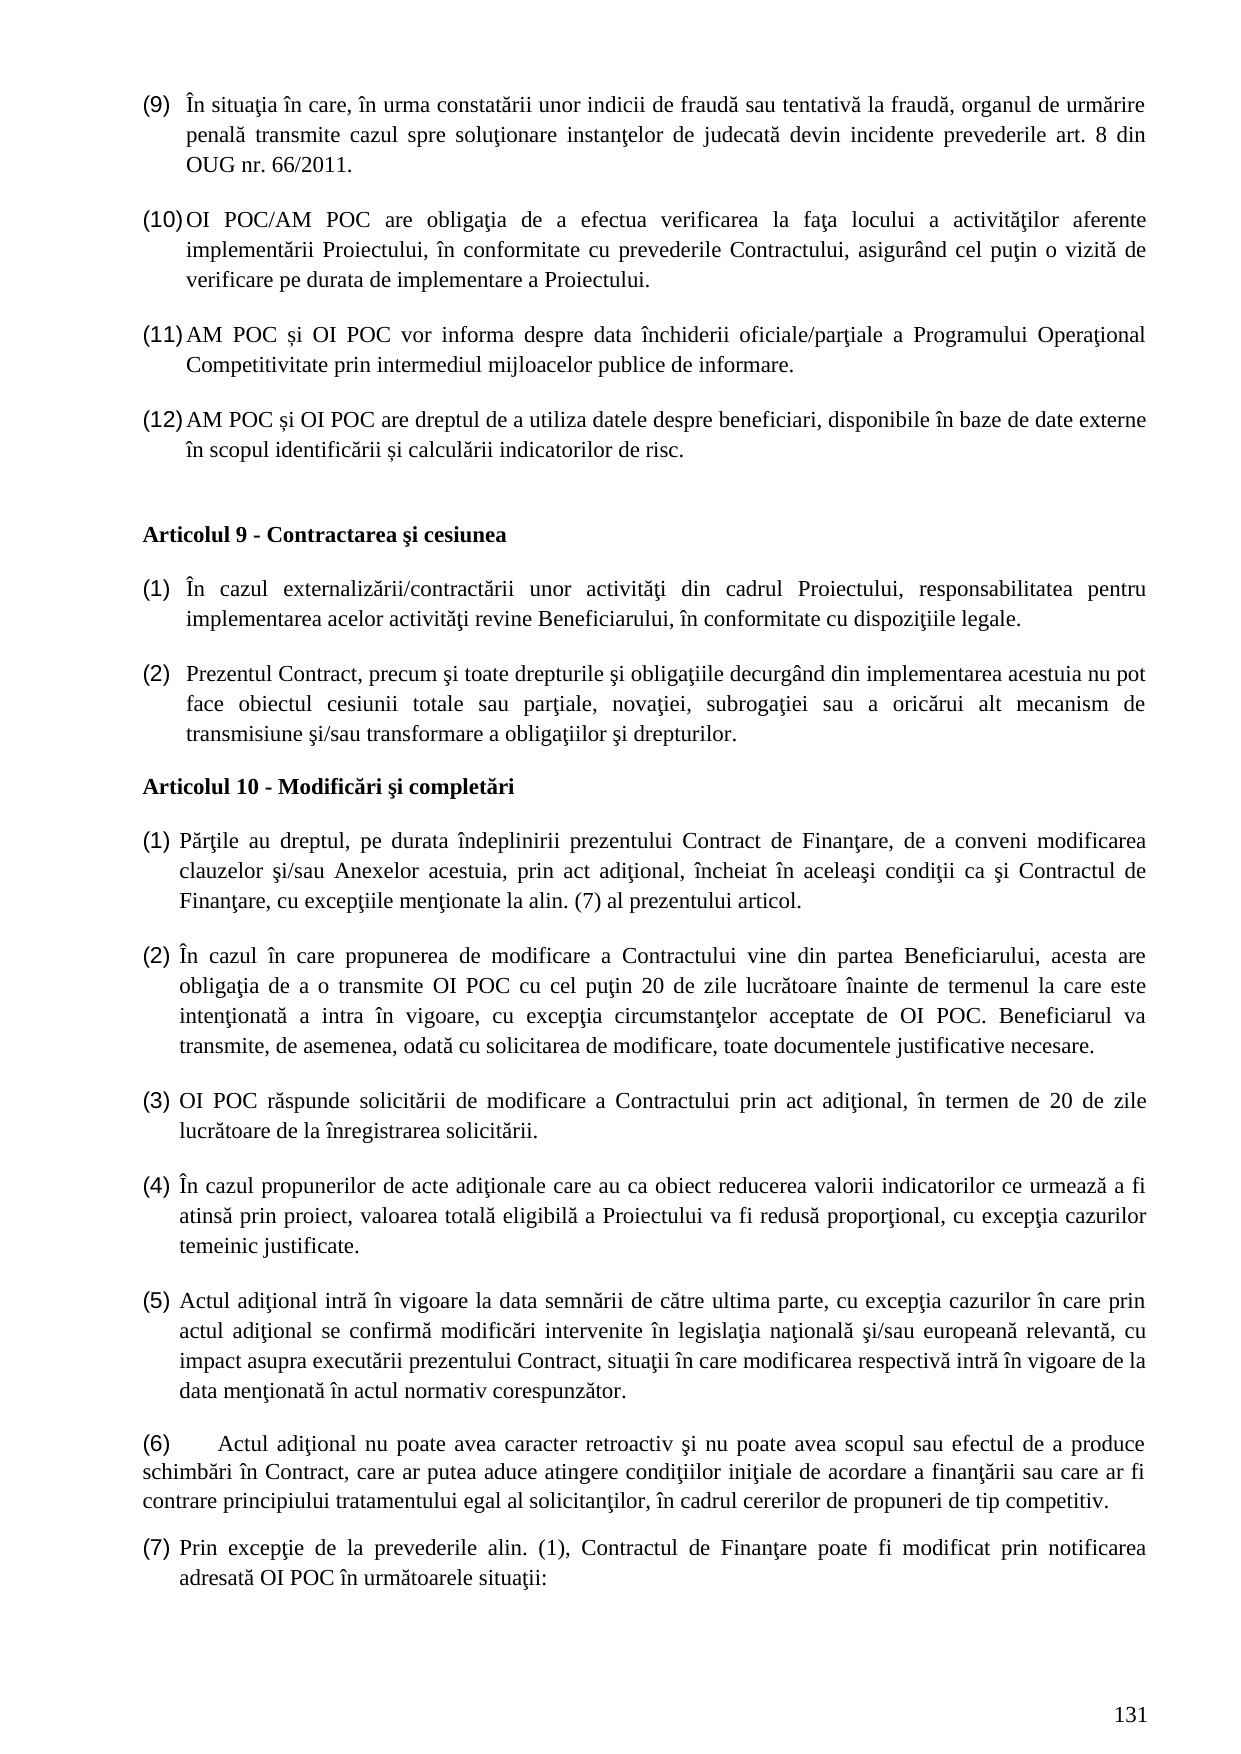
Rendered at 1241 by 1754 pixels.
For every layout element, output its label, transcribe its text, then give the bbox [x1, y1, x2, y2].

list Prezentul Contract, precum şi toate drepturile şi obligaţiile decurgând din implementarea acestuia nu pot face obiectul cesiunii totale sau parţiale, novaţiei, subrogaţiei sau a oricărui alt mecanism de transmisiune şi/sau transformare a obligaţiilor şi drepturilor. [142, 658, 1148, 748]
list Actul adiţional intră în vigoare la data semnării de către ultima parte, cu excepţia cazurilor în care prin actul adiţional se confirmă modificări intervenite în legislaţia naţională şi/sau europeană relevantă, cu impact asupra executării prezentului Contract, situaţii în care modificarea respectivă intră în vigoare de la data menţionată în actul normativ corespunzător. [142, 1285, 1148, 1405]
list În cazul în care propunerea de modificare a Contractului vine din partea Beneficiarului, acesta are obligaţia de a o transmite OI POC cu cel puţin 20 de zile lucrătoare înainte de termenul la care este intenţionată a intra în vigoare, cu excepţia circumstanţelor acceptate de OI POC. Beneficiarul va transmite, de asemenea, odată cu solicitarea de modificare, toate documentele justificative necesare. [142, 940, 1148, 1060]
list Părţile au dreptul, pe durata îndeplinirii prezentului Contract de Finanţare, de a conveni modificarea clauzelor şi/sau Anexelor acestuia, prin act adiţional, încheiat în aceleaşi condiţii ca şi Contractul de Finanţare, cu excepţiile menţionate la alin. (7) al prezentului articol. [142, 825, 1148, 915]
list AM POC și OI POC vor informa despre data închiderii oficiale/parţiale a Programului Operaţional Competitivitate prin intermediul mijloacelor publice de informare. [142, 319, 1148, 379]
list OI POC/AM POC are obligaţia de a efectua verificarea la faţa locului a activităţilor aferente implementării Proiectului, în conformitate cu prevederile Contractului, asigurând cel puţin o vizită de verificare pe durata de implementare a Proiectului. [142, 204, 1148, 294]
list În situaţia în care, în urma constatării unor indicii de fraudă sau tentativă la fraudă, organul de urmărire penală transmite cazul spre soluţionare instanţelor de judecată devin incidente prevederile art. 8 din OUG nr. 66/2011. [142, 89, 1148, 179]
text Articolul 9 - Contractarea şi cesiunea [142, 521, 1148, 547]
list Actul adiţional nu poate avea caracter retroactiv şi nu poate avea scopul sau efectul de a produce schimbări în Contract, care ar putea aduce atingere condiţiilor iniţiale de acordare a finanţării sau care ar fi contrare principiului tratamentului egal al solicitanţilor, în cadrul cererilor de propuneri de tip competitiv. [142, 1430, 1148, 1513]
list OI POC răspunde solicitării de modificare a Contractului prin act adiţional, în termen de 20 de zile lucrătoare de la înregistrarea solicitării. [142, 1085, 1148, 1145]
list AM POC și OI POC are dreptul de a utiliza datele despre beneficiari, disponibile în baze de date externe în scopul identificării și calculării indicatorilor de risc. [142, 404, 1148, 464]
list În cazul externalizării/contractării unor activităţi din cadrul Proiectului, responsabilitatea pentru implementarea acelor activităţi revine Beneficiarului, în conformitate cu dispoziţiile legale. [142, 573, 1148, 633]
list Prin excepţie de la prevederile alin. (1), Contractul de Finanţare poate fi modificat prin notificarea adresată OI POC în următoarele situaţii: [142, 1532, 1148, 1592]
list În cazul propunerilor de acte adiţionale care au ca obiect reducerea valorii indicatorilor ce urmează a fi atinsă prin proiect, valoarea totală eligibilă a Proiectului va fi redusă proporţional, cu excepţia cazurilor temeinic justificate. [142, 1170, 1148, 1260]
text Articolul 10 - Modificări şi completări [142, 773, 1148, 799]
